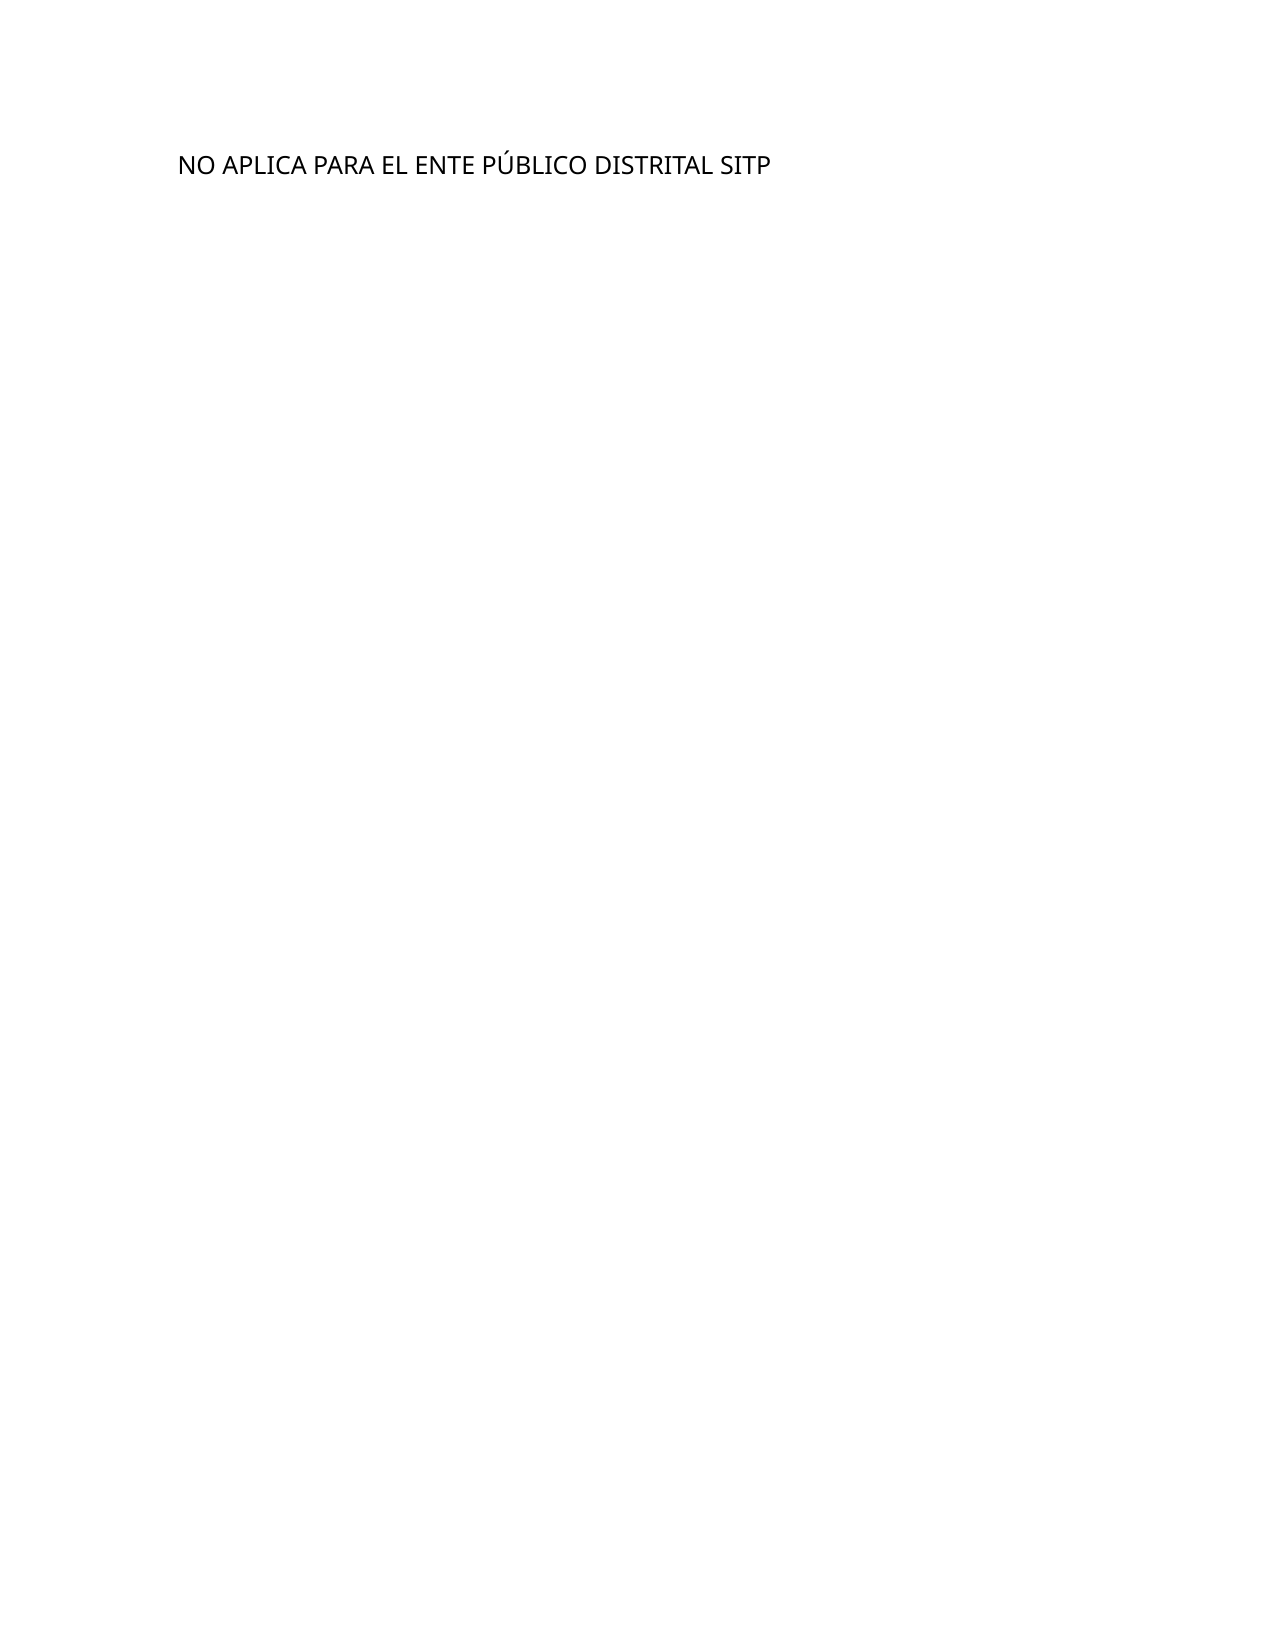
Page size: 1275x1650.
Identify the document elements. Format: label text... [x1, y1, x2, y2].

text NO APLICA PARA EL ENTE PÚBLICO DISTRITAL SITP [177, 148, 1098, 182]
